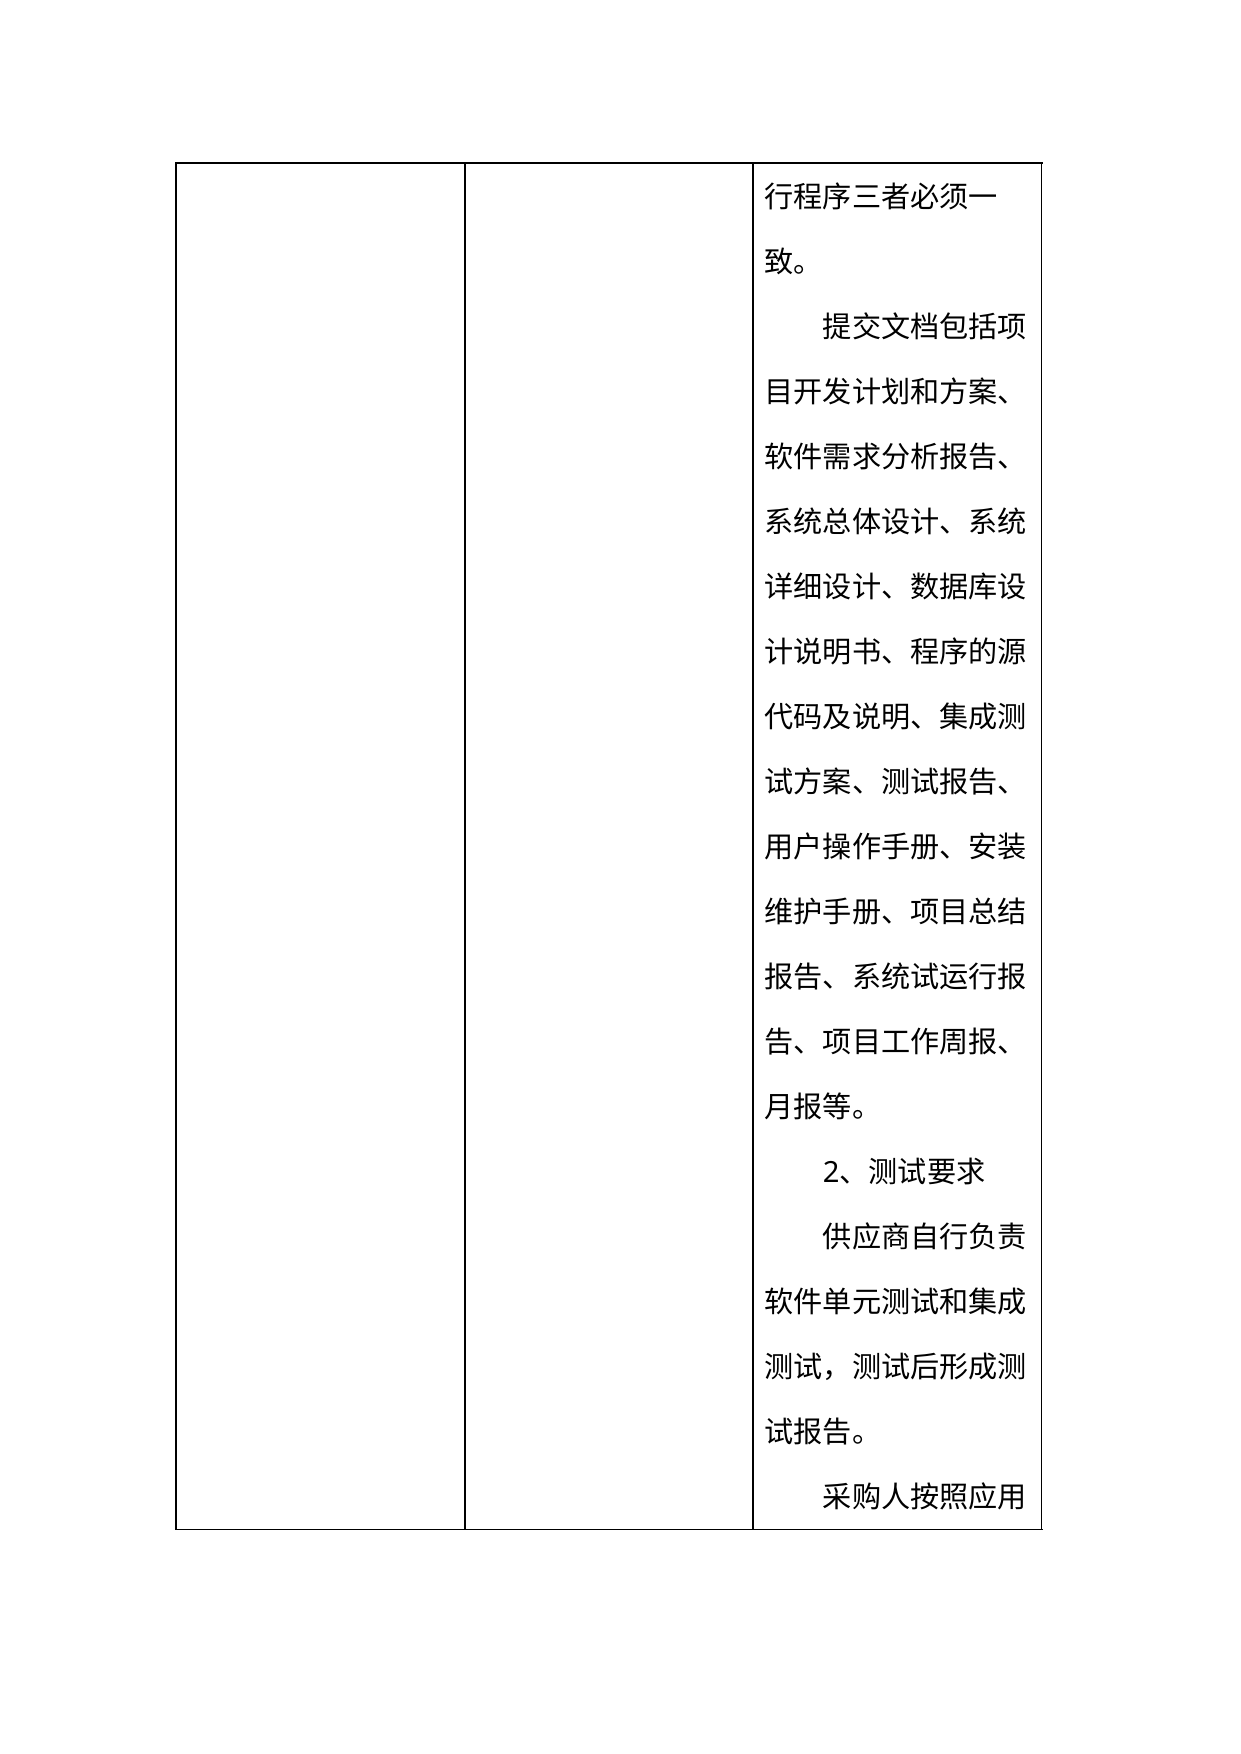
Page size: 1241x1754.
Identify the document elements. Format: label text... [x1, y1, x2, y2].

table_cell [177, 164, 464, 1528]
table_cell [754, 164, 1041, 1528]
table_cell 2 [466, 164, 752, 1528]
